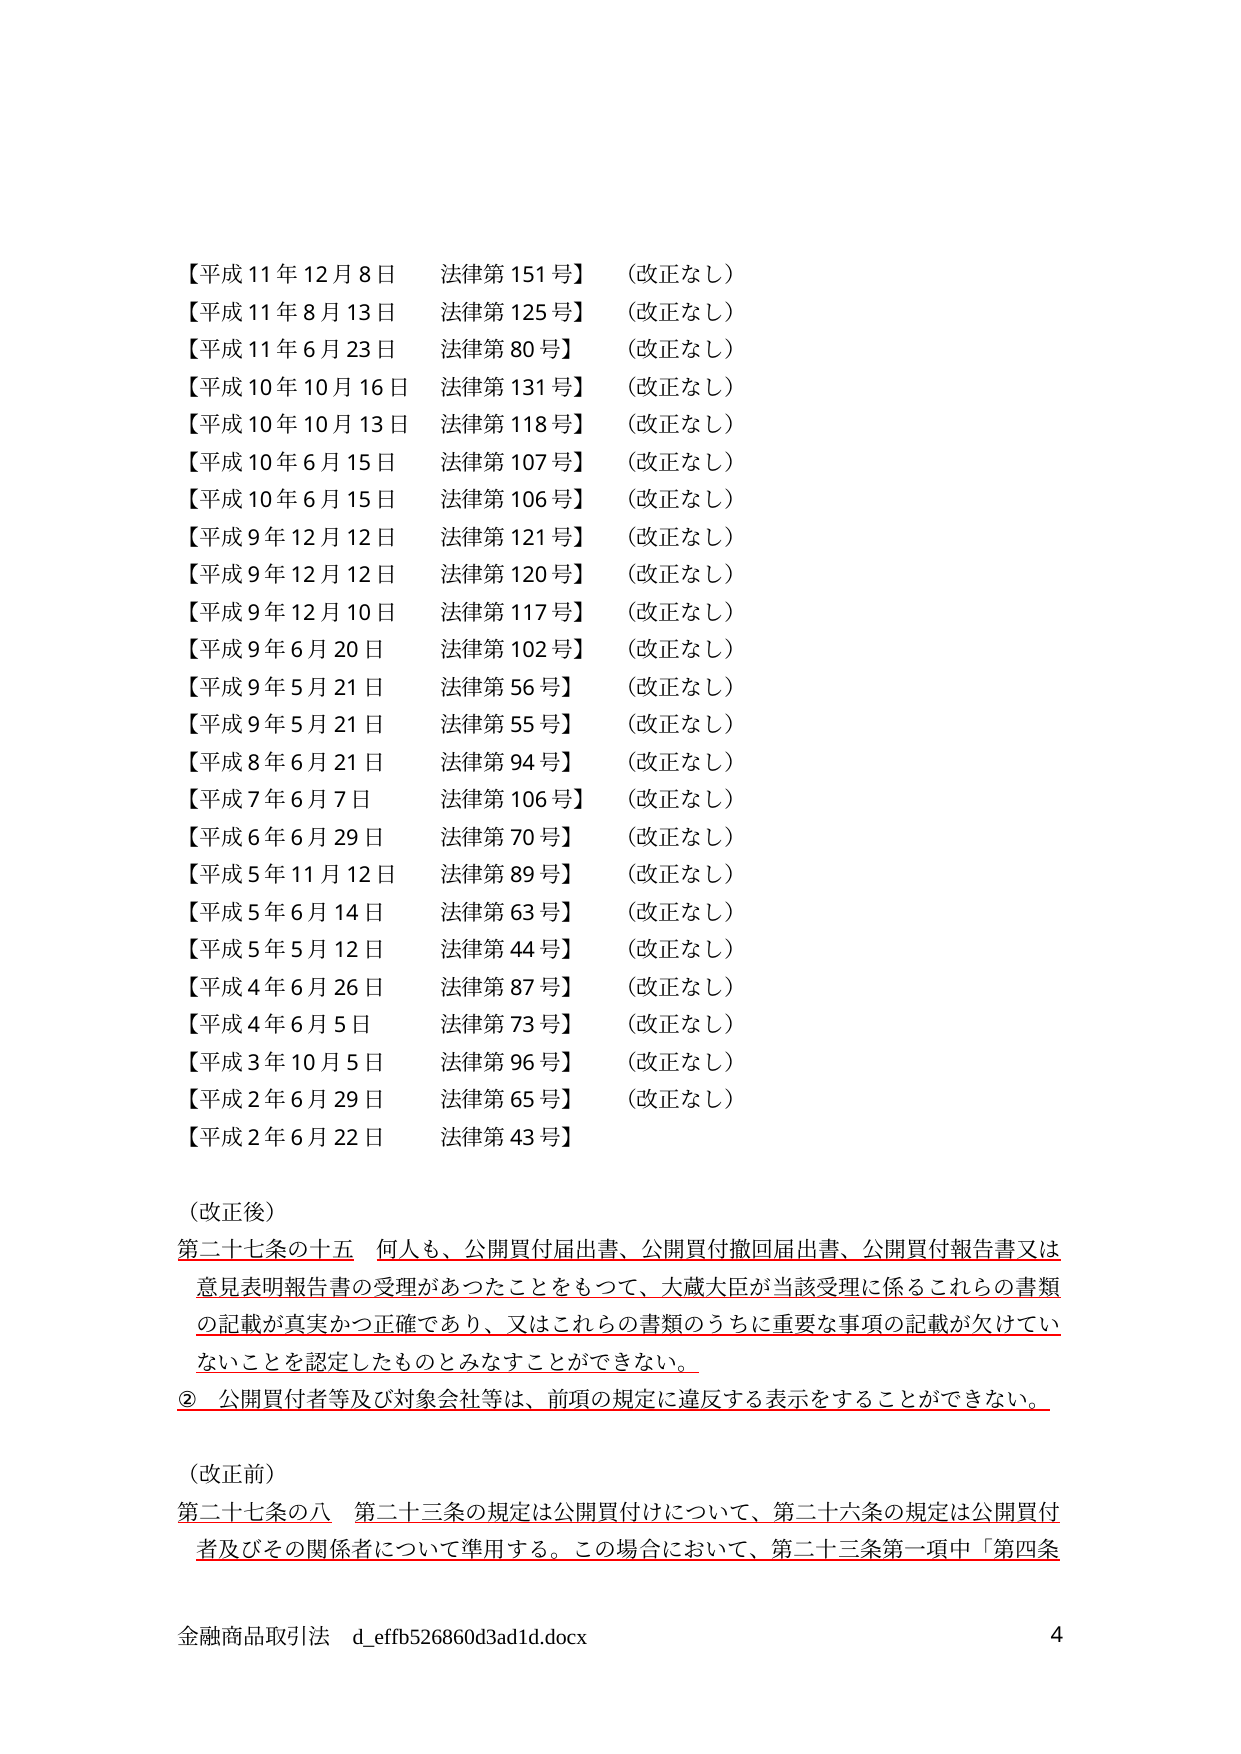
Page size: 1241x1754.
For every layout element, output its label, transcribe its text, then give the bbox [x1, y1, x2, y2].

text 【平成4年6月5日 法律第73号】 （改正なし） [177, 1004, 1063, 1042]
text ② 公開買付者等及び対象会社等は、前項の規定に違反する表示をすることができない。 [177, 1379, 1063, 1417]
text 【平成10年6月15日 法律第106号】 （改正なし） [177, 479, 1063, 517]
text 【平成10年10月16日 法律第131号】 （改正なし） [177, 367, 1063, 404]
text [177, 1492, 1063, 1567]
text 【平成5年11月12日 法律第89号】 （改正なし） [177, 854, 1063, 892]
text 【平成9年5月21日 法律第56号】 （改正なし） [177, 667, 1063, 704]
text 【平成6年6月29日 法律第70号】 （改正なし） [177, 817, 1063, 854]
text 【平成9年12月12日 法律第121号】 （改正なし） [177, 517, 1063, 554]
text （改正前） [177, 1454, 1063, 1492]
text 【平成10年6月15日 法律第107号】 （改正なし） [177, 442, 1063, 479]
text 【平成5年6月14日 法律第63号】 （改正なし） [177, 892, 1063, 929]
text （改正後） [177, 1192, 1063, 1229]
text 【平成5年5月12日 法律第44号】 （改正なし） [177, 929, 1063, 967]
text 【平成2年6月22日 法律第43号】 [177, 1117, 1063, 1154]
text 【平成9年5月21日 法律第55号】 （改正なし） [177, 704, 1063, 742]
text 【平成9年12月10日 法律第117号】 （改正なし） [177, 592, 1063, 629]
text 【平成9年6月20日 法律第102号】 （改正なし） [177, 629, 1063, 667]
text 【平成7年6月7日 法律第106号】 （改正なし） [177, 779, 1063, 817]
text 【平成11年6月23日 法律第80号】 （改正なし） [177, 329, 1063, 367]
text 【平成3年10月5日 法律第96号】 （改正なし） [177, 1042, 1063, 1079]
text 【平成2年6月29日 法律第65号】 （改正なし） [177, 1079, 1063, 1117]
text 【平成8年6月21日 法律第94号】 （改正なし） [177, 742, 1063, 779]
text 【平成11年12月8日 法律第151号】 （改正なし） [177, 254, 1063, 292]
text 【平成4年6月26日 法律第87号】 （改正なし） [177, 967, 1063, 1004]
text 第二十七条の十五 何人も、公開買付届出書、公開買付撤回届出書、公開買付報告書又は意見表明報告書の受理があつたことをもつて、大蔵大臣が当該受理に係るこれらの書類の記載が真実かつ正確であり、又はこれらの書類のうちに重要な事項の記載が欠けていないことを認定したものとみなすことができない。 [177, 1229, 1063, 1379]
text 【平成9年12月12日 法律第120号】 （改正なし） [177, 554, 1063, 592]
text 【平成10年10月13日 法律第118号】 （改正なし） [177, 404, 1063, 442]
text 【平成11年8月13日 法律第125号】 （改正なし） [177, 292, 1063, 329]
